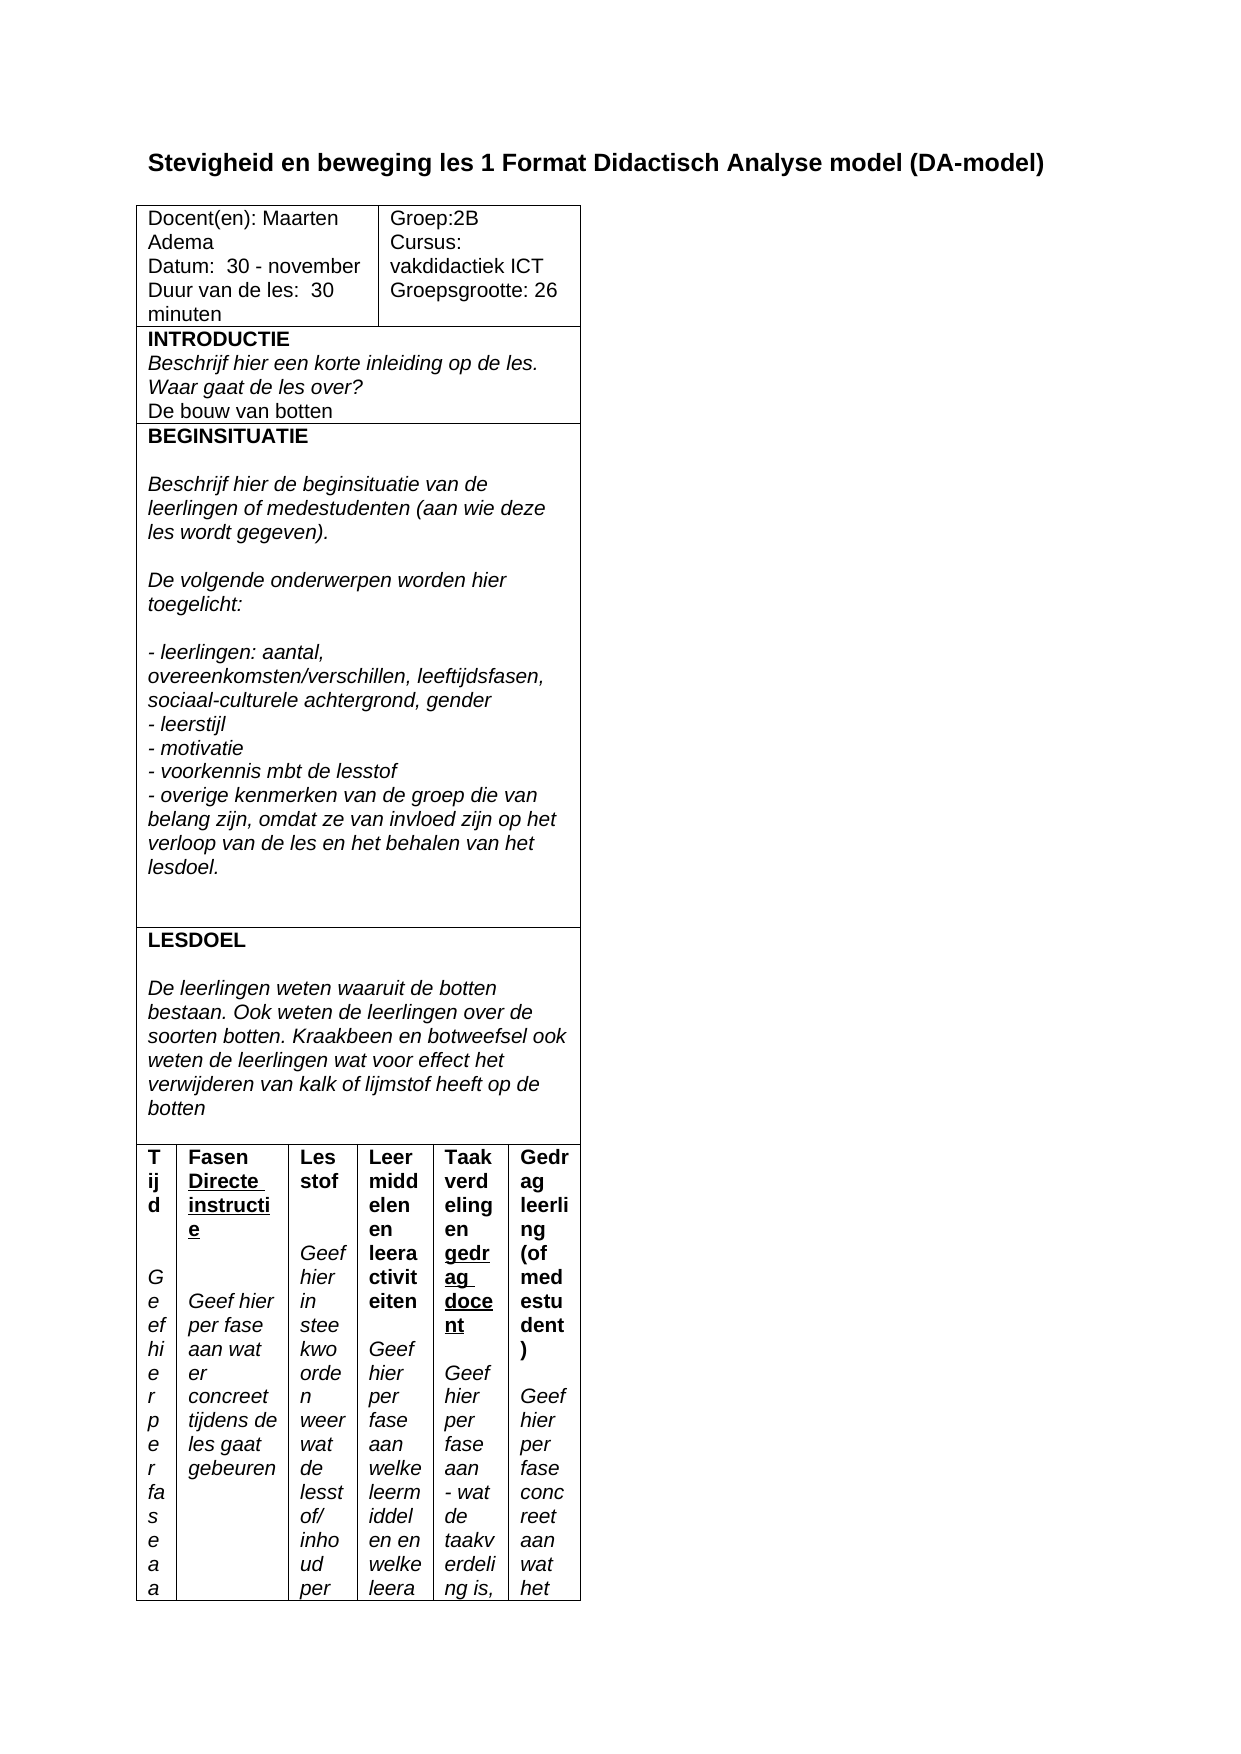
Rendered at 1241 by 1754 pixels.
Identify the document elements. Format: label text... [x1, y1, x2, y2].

text Stevigheid en beweging les 1 Format Didactisch Analyse model (DA-model) [148, 148, 1093, 176]
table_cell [289, 1145, 357, 1600]
table_header Groep:2B Cursus: vakdidactiek ICT Groepsgrootte: 26 [379, 206, 580, 326]
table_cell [509, 1145, 580, 1600]
table_cell BEGINSITUATIE Beschrijf hier de beginsituatie van de leerlingen of medestudenten (aan wie deze les wordt gegeven). De volgende onderwerpen worden hier toegelicht: - leerlingen: aantal, overeenkomsten/verschillen, leeftijdsfasen, sociaal-culturele achtergrond, gender - leerstijl - motivatie - voorkennis mbt de lesstof - overige kenmerken van de groep die van belang zijn, omdat ze van invloed zijn op het verloop van de les en het behalen van het lesdoel. [137, 424, 580, 927]
table_cell LESDOEL De leerlingen weten waaruit de botten bestaan. Ook weten de leerlingen over de soorten botten. Kraakbeen en botweefsel ook weten de leerlingen wat voor effect het verwijderen van kalk of lijmstof heeft op de botten [137, 928, 580, 1144]
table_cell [177, 1145, 288, 1600]
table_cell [358, 1145, 433, 1600]
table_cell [137, 1145, 176, 1600]
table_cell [434, 1145, 508, 1600]
table_cell INTRODUCTIE Beschrijf hier een korte inleiding op de les. Waar gaat de les over? De bouw van botten [137, 327, 580, 423]
table_header Docent(en): Maarten Adema Datum: 30 - november Duur van de les: 30 minuten [137, 206, 378, 326]
